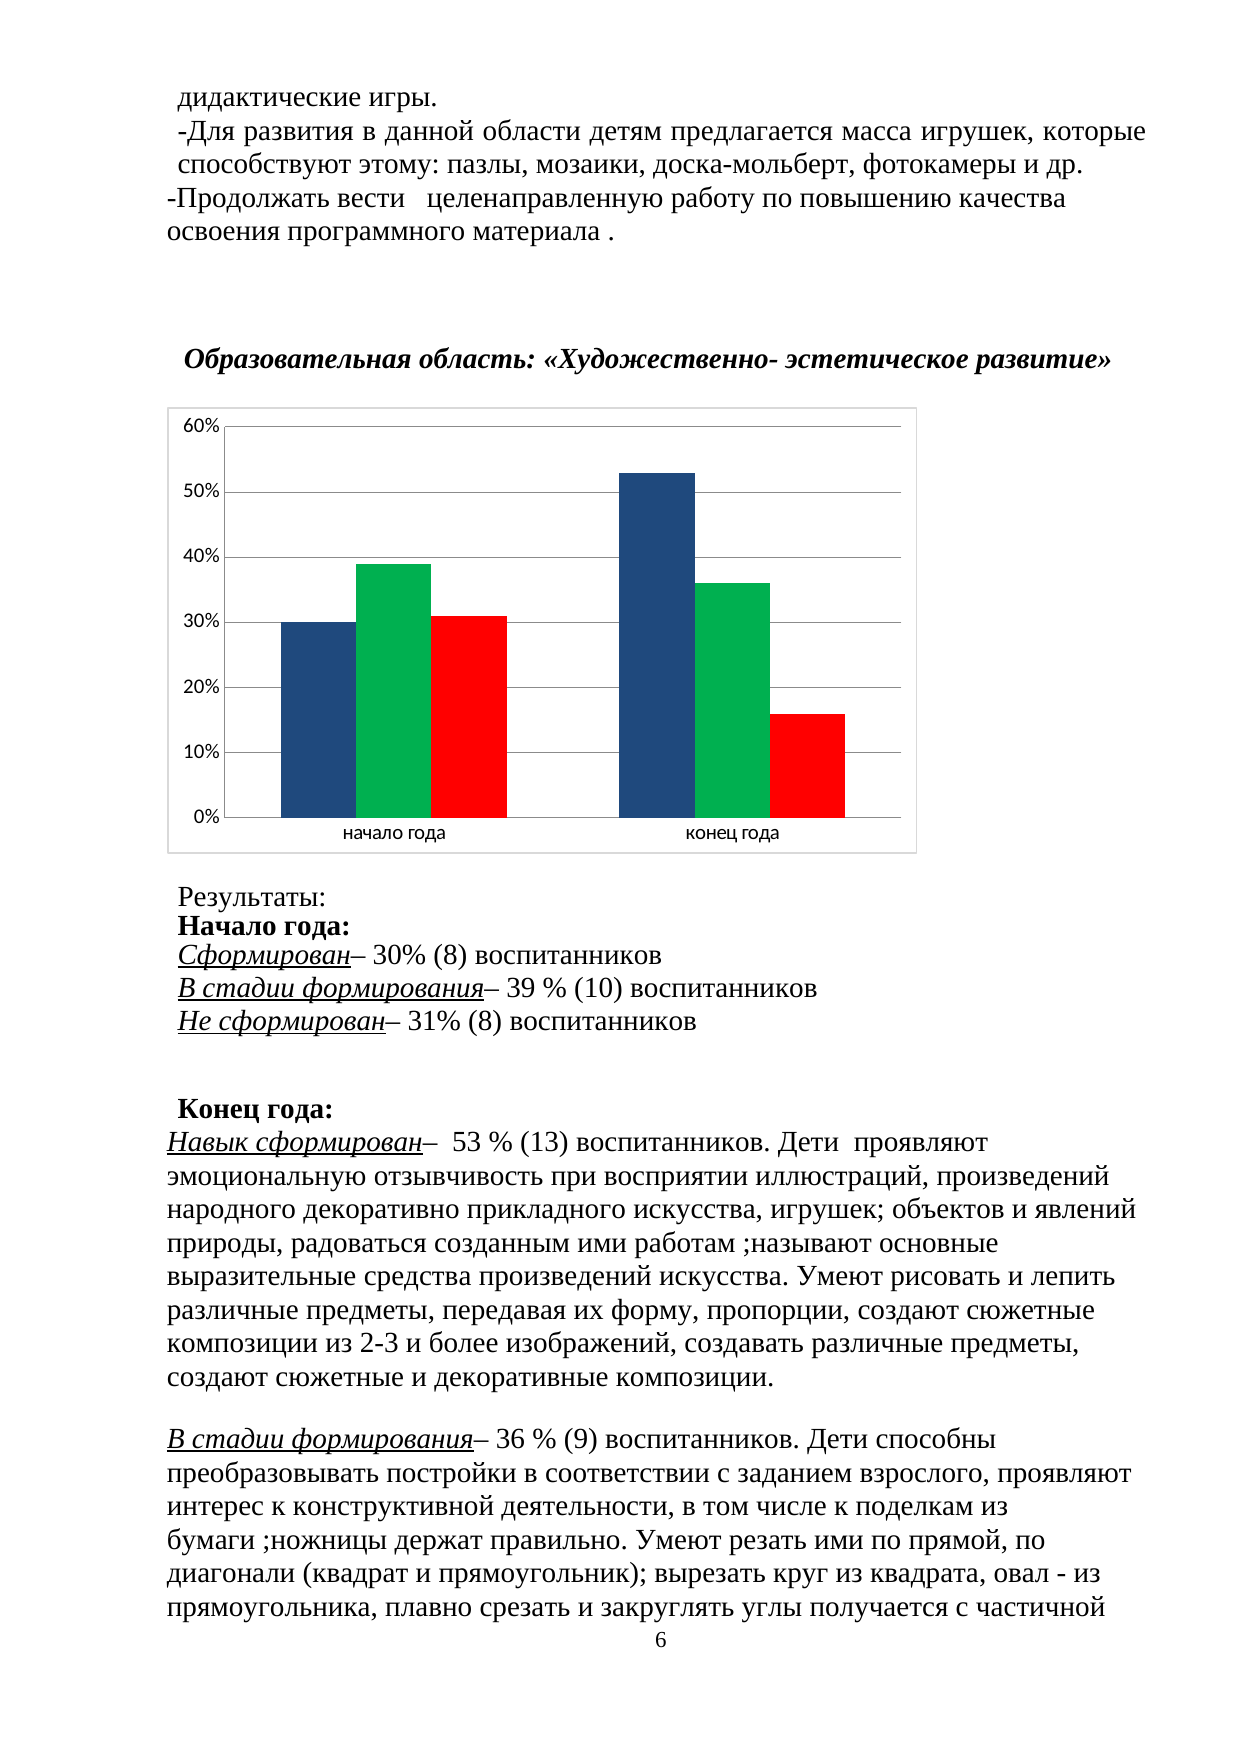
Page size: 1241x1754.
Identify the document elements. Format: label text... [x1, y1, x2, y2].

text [177, 79, 1155, 113]
text -Продолжать вести целенаправленную работу по повышению качества освоения программного материала . [167, 180, 1155, 247]
text -Для развития в данной области детям предлагается масса игрушек, которые способствуют этому: пазлы, мозаики, доска-мольберт, фотокамеры и др. [177, 113, 1147, 180]
text Начало года: [177, 913, 1155, 941]
text Образовательная область: «Художественно- эстетическое развитие» [183, 346, 1155, 374]
text Сформирован– 30% (8) воспитанников [177, 941, 1155, 970]
text В стадии формирования– 39 % (10) воспитанников [177, 970, 1155, 1003]
text Конец года: [177, 1096, 1155, 1124]
text Результаты: [177, 879, 1155, 912]
text Не сформирован– 31% (8) воспитанников [177, 1003, 1155, 1037]
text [167, 1421, 1155, 1622]
text Навык сформирован– 53 % (13) воспитанников. Дети проявляют эмоциональную отзывчивость при восприятии иллюстраций, произведений народного декоративно прикладного искусства, игрушек; объектов и явлений природы, радоваться созданным ими работам ;называют основные выразительные средства произведений искусства. Умеют рисовать и лепить различные предметы, передавая их форму, пропорции, создают сюжетные композиции из 2-3 и более изображений, создавать различные предметы, создают сюжетные и декоративные композиции. [167, 1124, 1155, 1393]
